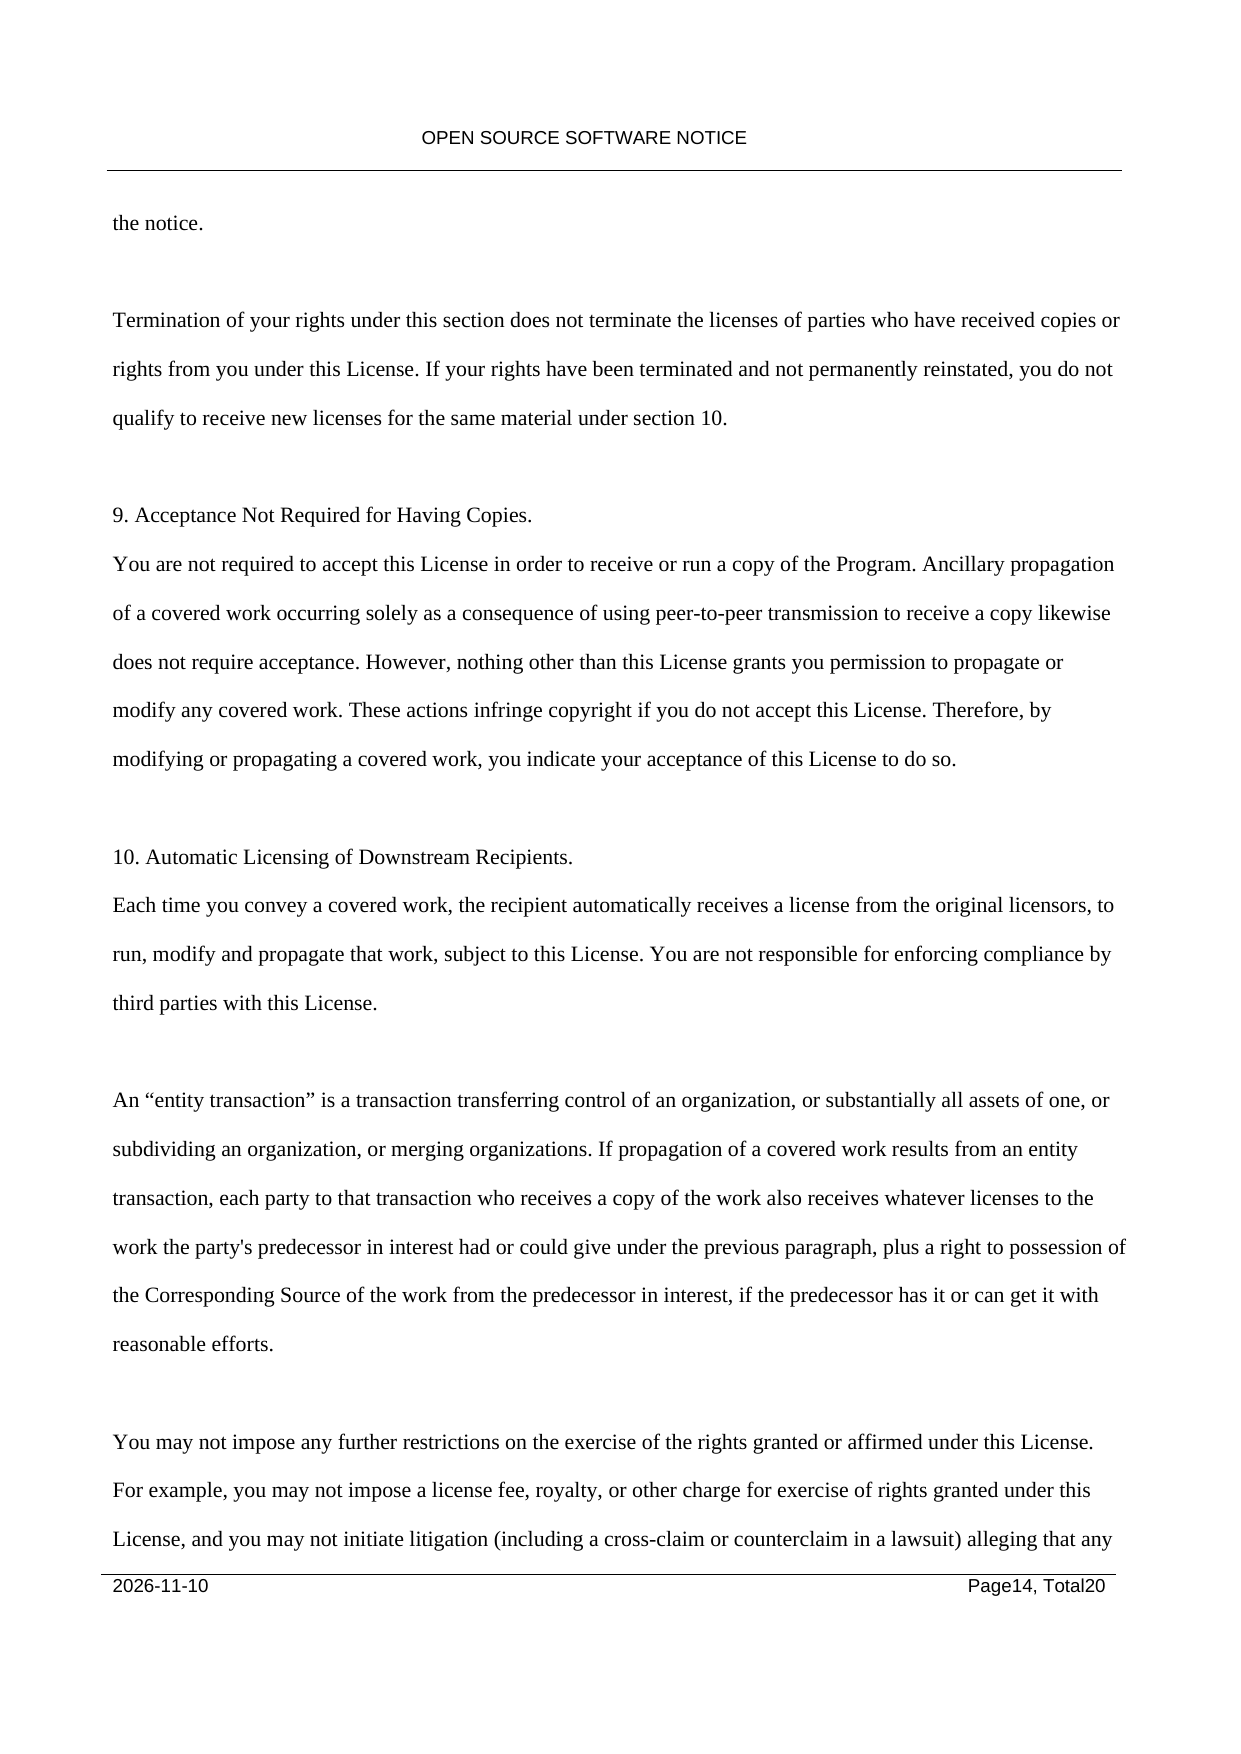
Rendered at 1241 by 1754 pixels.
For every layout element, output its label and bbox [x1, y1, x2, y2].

text [112, 206, 1128, 1555]
